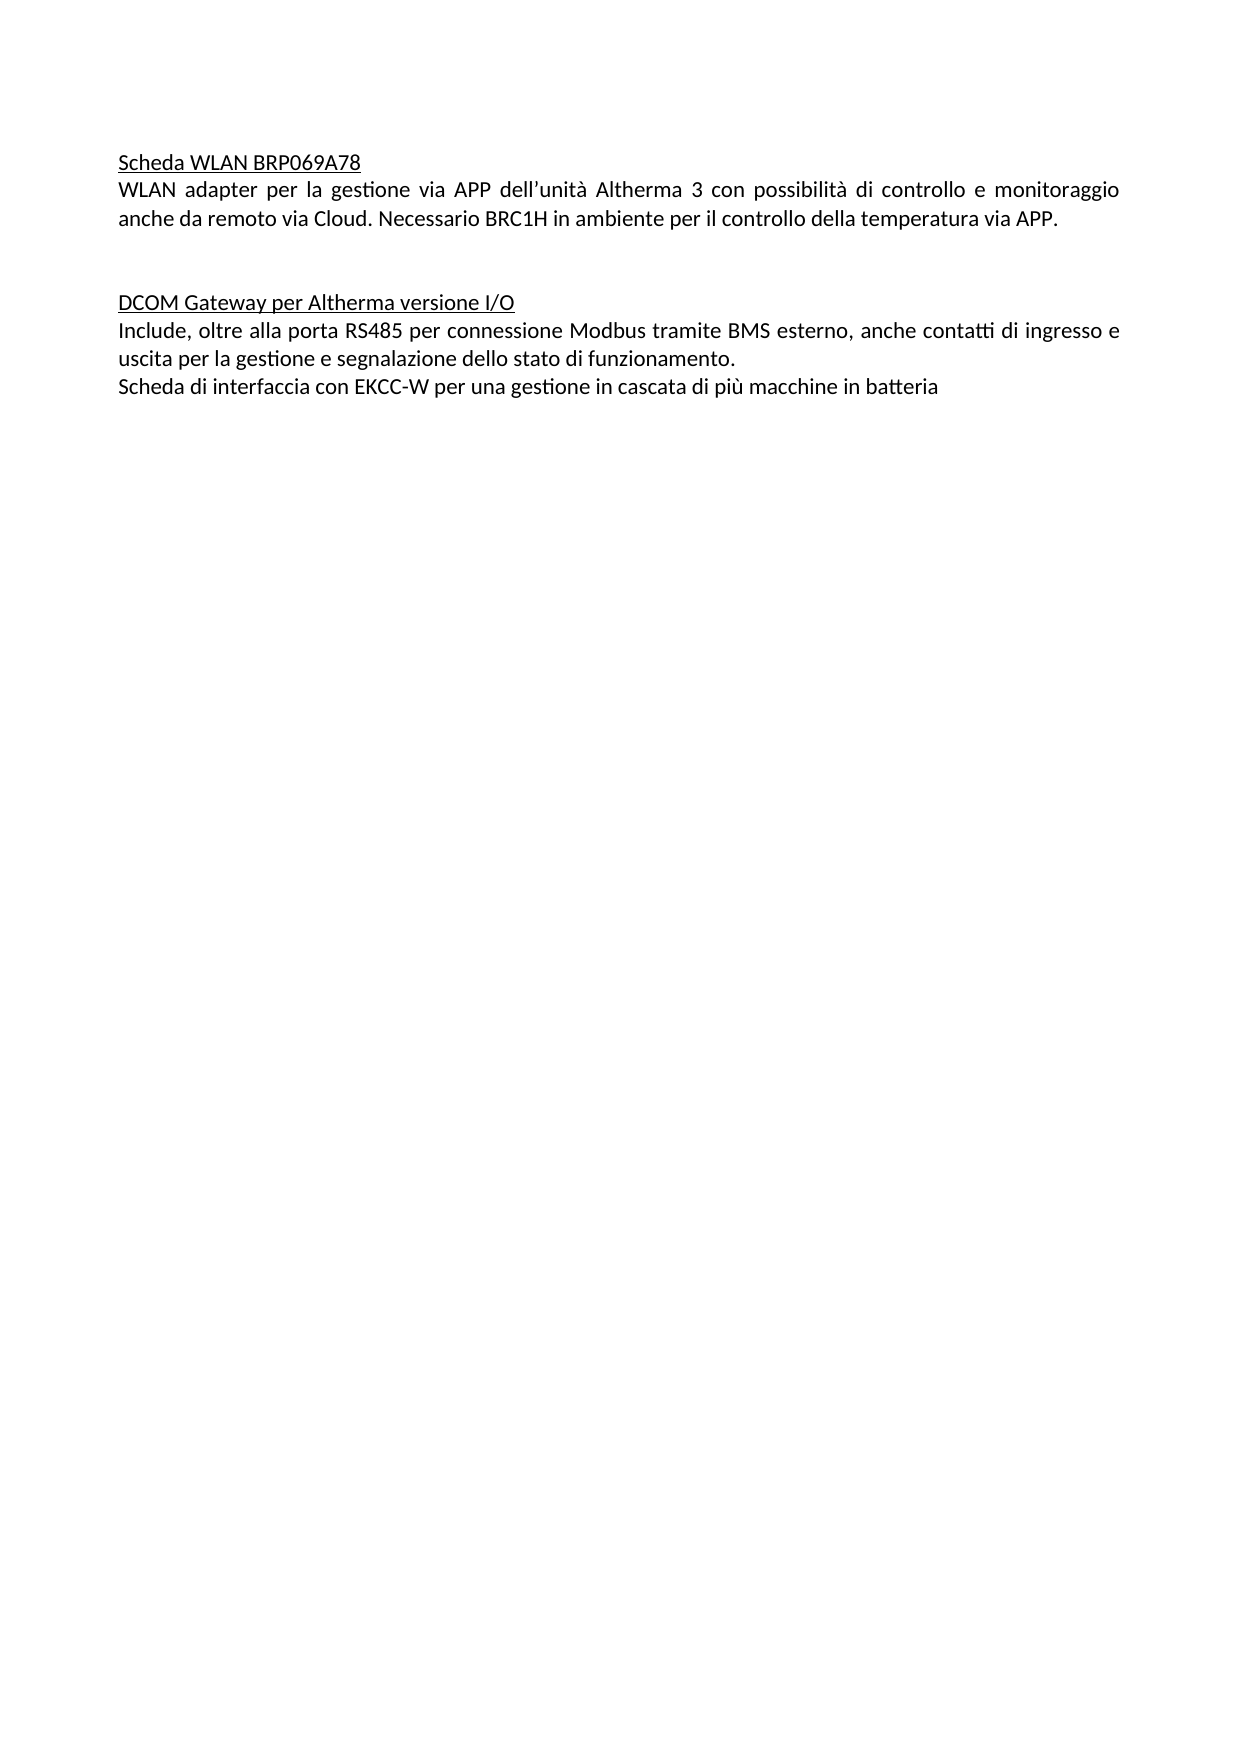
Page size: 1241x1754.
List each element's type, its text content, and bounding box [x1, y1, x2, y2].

text Scheda WLAN BRP069A78 [118, 148, 1122, 176]
text Scheda di interfaccia con EKCC-W per una gestione in cascata di più macchine in batteria [118, 372, 1122, 400]
text Include, oltre alla porta RS485 per connessione Modbus tramite BMS esterno, anche contatti di ingresso e uscita per la gestione e segnalazione dello stato di funzionamento. [118, 316, 1122, 372]
text WLAN adapter per la gestione via APP dell’unità Altherma 3 con possibilità di controllo e monitoraggio anche da remoto via Cloud. Necessario BRC1H in ambiente per il controllo della temperatura via APP. [118, 176, 1122, 232]
text DCOM Gateway per Altherma versione I/O [118, 288, 1122, 316]
